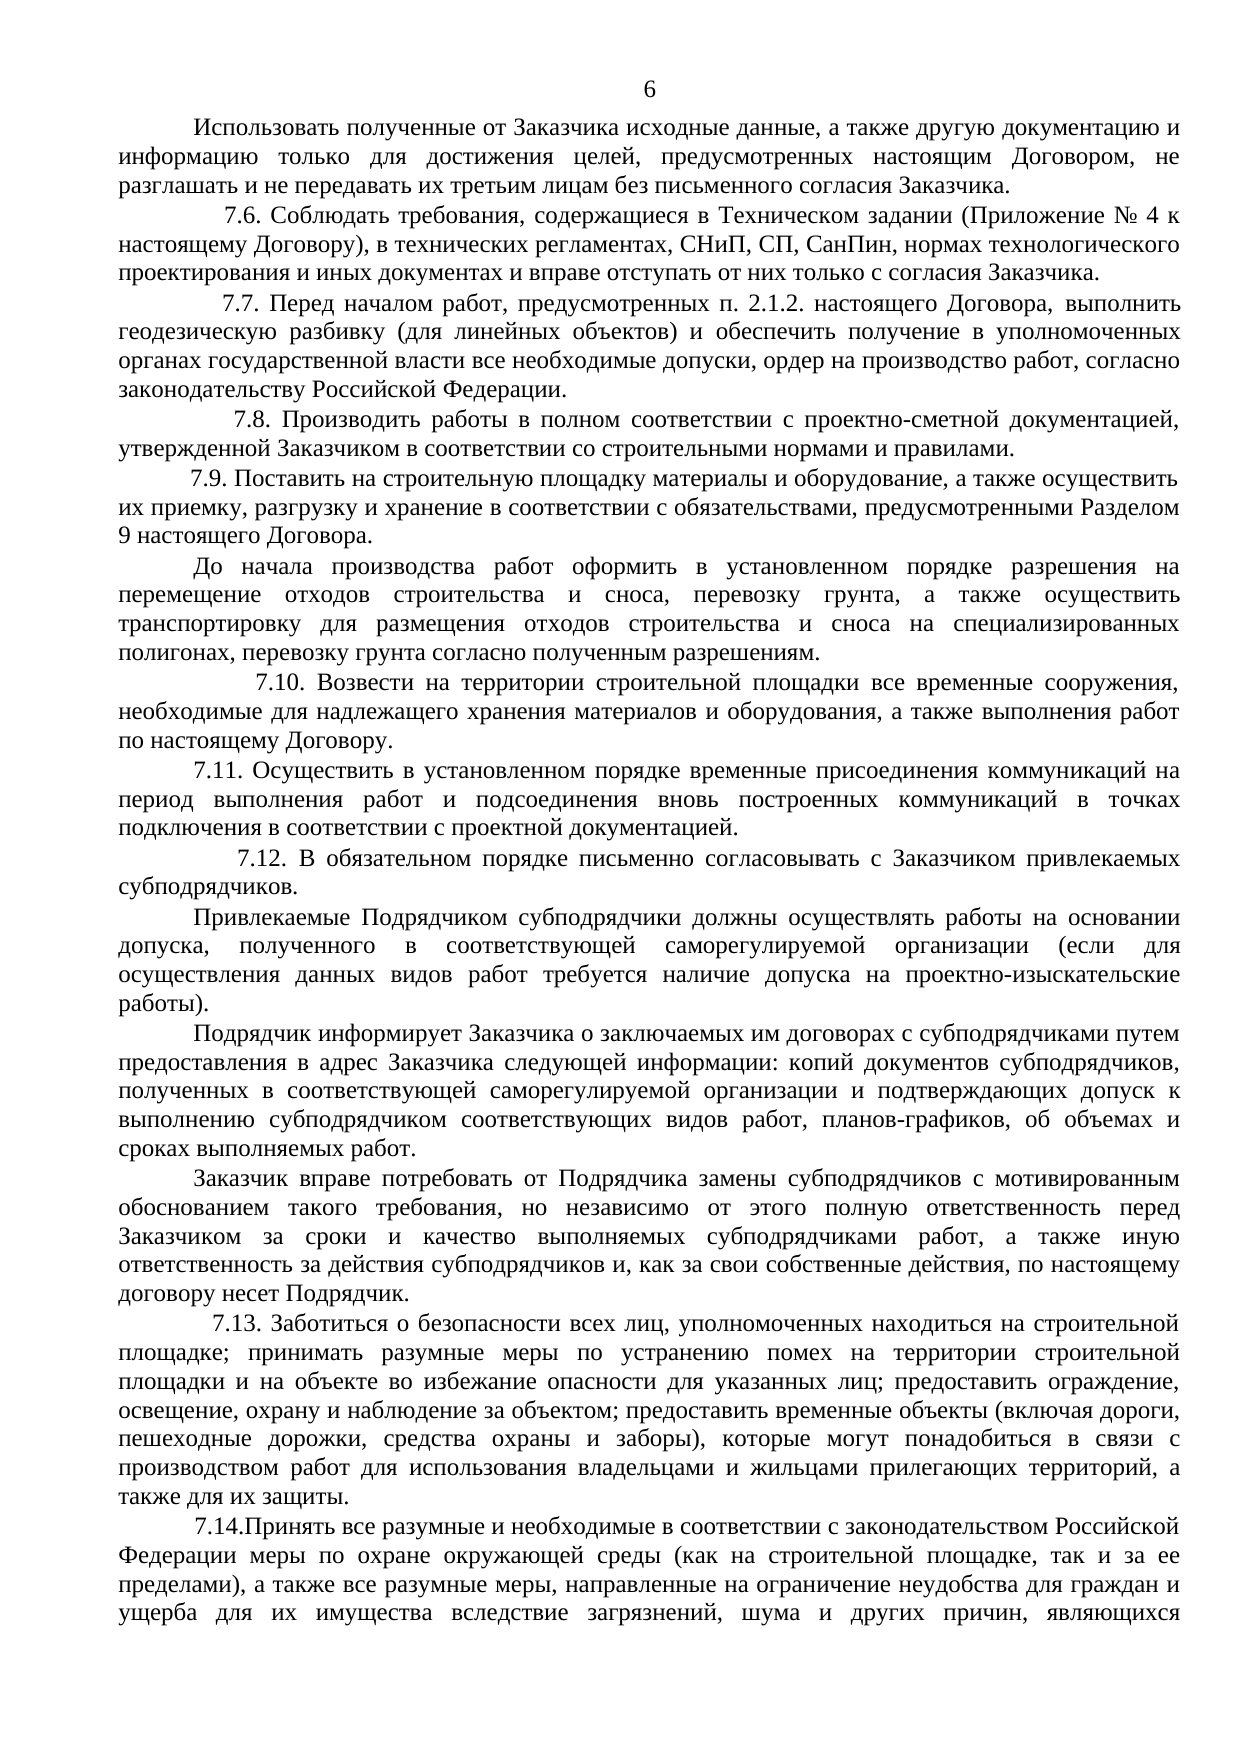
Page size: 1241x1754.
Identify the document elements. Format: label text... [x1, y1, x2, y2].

text Привлекаемые Подрядчиком субподрядчики должны осуществлять работы на основании допуска, полученного в соответствующей саморегулируемой организации (если для осуществления данных видов работ требуется наличие допуска на проектно-изыскательские работы). [118, 902, 1181, 1017]
text Использовать полученные от Заказчика исходные данные, а также другую документацию и информацию только для достижения целей, предусмотренных настоящим Договором, не разглашать и не передавать их третьим лицам без письменного согласия Заказчика. [118, 112, 1181, 198]
text 7.8. Производить работы в полном соответствии с проектно-сметной документацией, утвержденной Заказчиком в соответствии со строительными нормами и правилами. [118, 404, 1181, 462]
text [118, 1511, 1181, 1626]
text 7.10. Возвести на территории строительной площадки все временные сооружения, необходимые для надлежащего хранения материалов и оборудования, а также выполнения работ по настоящему Договору. [118, 667, 1181, 753]
text 7.9. Поставить на строительную площадку материалы и оборудование, а также осуществить их приемку, разгрузку и хранение в соответствии с обязательствами, предусмотренными Разделом 9 настоящего Договора. [118, 463, 1181, 549]
text Подрядчик информирует Заказчика о заключаемых им договорах с субподрядчиками путем предоставления в адрес Заказчика следующей информации: копий документов субподрядчиков, полученных в соответствующей саморегулируемой организации и подтверждающих допуск к выполнению субподрядчиком соответствующих видов работ, планов-графиков, об объемах и сроках выполняемых работ. [118, 1018, 1181, 1162]
text Заказчик вправе потребовать от Подрядчика замены субподрядчиков с мотивированным обоснованием такого требования, но независимо от этого полную ответственность перед Заказчиком за сроки и качество выполняемых субподрядчиками работ, а также иную ответственность за действия субподрядчиков и, как за свои собственные действия, по настоящему договору несет Подрядчик. [118, 1163, 1181, 1307]
text До начала производства работ оформить в установленном порядке разрешения на перемещение отходов строительства и сноса, перевозку грунта, а также осуществить транспортировку для размещения отходов строительства и сноса на специализированных полигонах, перевозку грунта согласно полученным разрешениям. [118, 551, 1181, 666]
text 7.13. Заботиться о безопасности всех лиц, уполномоченных находиться на строительной площадке; принимать разумные меры по устранению помех на территории строительной площадки и на объекте во избежание опасности для указанных лиц; предоставить ограждение, освещение, охрану и наблюдение за объектом; предоставить временные объекты (включая дороги, пешеходные дорожки, средства охраны и заборы), которые могут понадобиться в связи с производством работ для использования владельцами и жильцами прилегающих территорий, а также для их защиты. [118, 1308, 1181, 1510]
text 7.11. Осуществить в установленном порядке временные присоединения коммуникаций на период выполнения работ и подсоединения вновь построенных коммуникаций в точках подключения в соответствии с проектной документацией. [118, 755, 1181, 841]
text 7.12. В обязательном порядке письменно согласовывать с Заказчиком привлекаемых субподрядчиков. [118, 843, 1181, 900]
text 7.7. Перед началом работ, предусмотренных п. 2.1.2. настоящего Договора, выполнить геодезическую разбивку (для линейных объектов) и обеспечить получение в уполномоченных органах государственной власти все необходимые допуски, ордер на производство работ, согласно законодательству Российской Федерации. [118, 288, 1181, 403]
text 7.6. Соблюдать требования, содержащиеся в Техническом задании (Приложение № 4 к настоящему Договору), в технических регламентах, СНиП, СП, СанПин, нормах технологического проектирования и иных документах и вправе отступать от них только с согласия Заказчика. [118, 200, 1181, 286]
